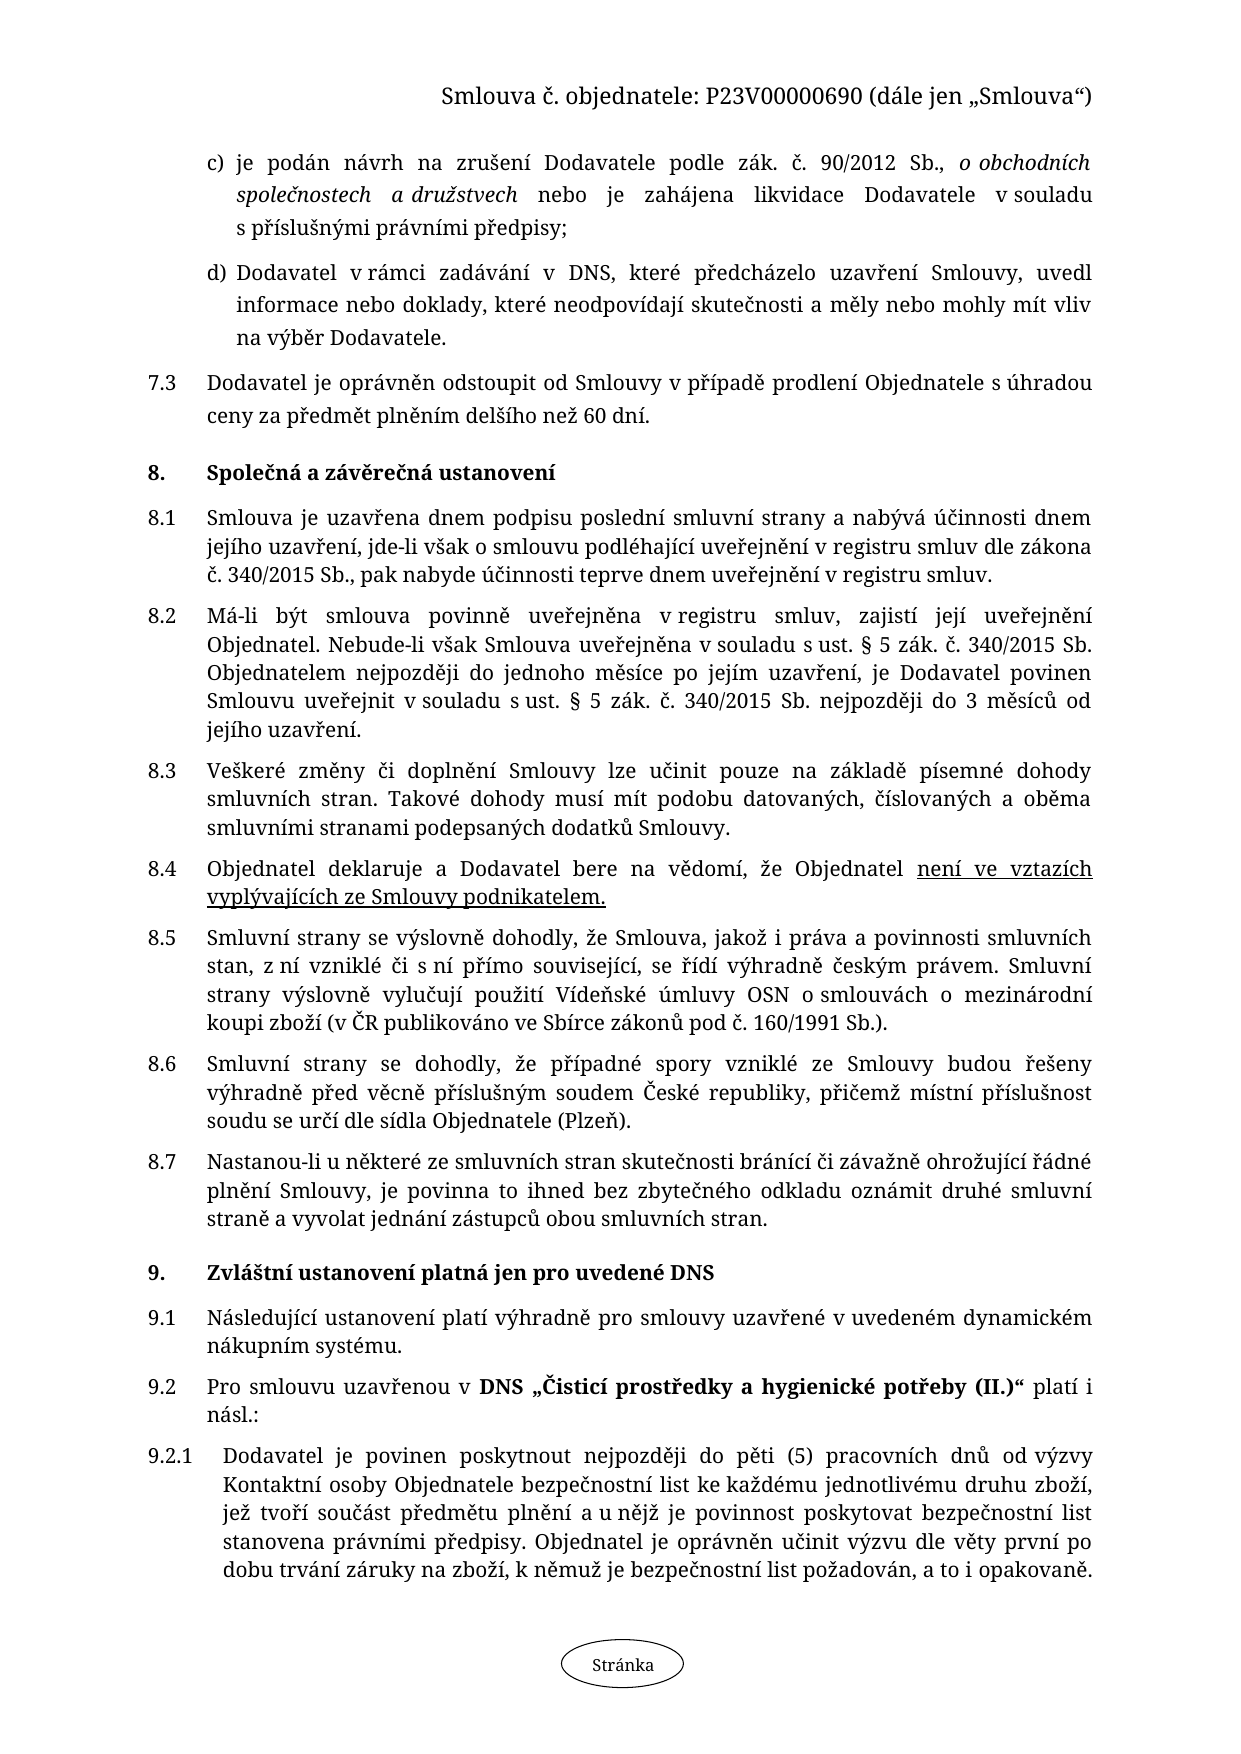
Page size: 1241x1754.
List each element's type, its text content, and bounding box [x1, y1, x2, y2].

list Smluvní strany se dohodly, že případné spory vzniklé ze Smlouvy budou řešeny výhradně před věcně příslušným soudem České republiky, přičemž místní příslušnost soudu se určí dle sídla Objednatele (Plzeň). [148, 1049, 1093, 1135]
list Zvláštní ustanovení platná jen pro uvedené DNS [148, 1258, 1093, 1286]
list Smlouva je uzavřena dnem podpisu poslední smluvní strany a nabývá účinnosti dnem jejího uzavření, jde-li však o smlouvu podléhající uveřejnění v registru smluv dle zákona č. 340/2015 Sb., pak nabyde účinnosti teprve dnem uveřejnění v registru smluv. [148, 503, 1093, 589]
list Následující ustanovení platí výhradně pro smlouvy uzavřené v uvedeném dynamickém nákupním systému. [148, 1303, 1093, 1359]
list Smluvní strany se výslovně dohodly, že Smlouva, jakož i práva a povinnosti smluvních stan, z ní vzniklé či s ní přímo související, se řídí výhradně českým právem. Smluvní strany výslovně vylučují použití Vídeňské úmluvy OSN o smlouvách o mezinárodní koupi zboží (v ČR publikováno ve Sbírce zákonů pod č. 160/1991 Sb.). [148, 923, 1093, 1037]
list Nastanou-li u některé ze smluvních stran skutečnosti bránící či závažně ohrožující řádné plnění Smlouvy, je povinna to ihned bez zbytečného odkladu oznámit druhé smluvní straně a vyvolat jednání zástupců obou smluvních stran. [148, 1147, 1093, 1233]
list Veškeré změny či doplnění Smlouvy lze učinit pouze na základě písemné dohody smluvních stran. Takové dohody musí mít podobu datovaných, číslovaných a oběma smluvními stranami podepsaných dodatků Smlouvy. [148, 756, 1093, 841]
list je podán návrh na zrušení Dodavatele podle zák. č. 90/2012 Sb., o obchodních společnostech a družstvech nebo je zahájena likvidace Dodavatele v souladu s příslušnými právními předpisy; [207, 148, 1093, 241]
list Dodavatel je oprávněn odstoupit od Smlouvy v případě prodlení Objednatele s úhradou ceny za předmět plněním delšího než 60 dní. [148, 368, 1093, 429]
list Objednatel deklaruje a Dodavatel bere na vědomí, že Objednatel není ve vztazích vyplývajících ze Smlouvy podnikatelem. [148, 854, 1093, 911]
list Dodavatel v rámci zadávání v DNS, které předcházelo uzavření Smlouvy, uvedl informace nebo doklady, které neodpovídají skutečnosti a měly nebo mohly mít vliv na výběr Dodavatele. [207, 258, 1093, 352]
list Má-li být smlouva povinně uveřejněna v registru smluv, zajistí její uveřejnění Objednatel. Nebude-li však Smlouva uveřejněna v souladu s ust. § 5 zák. č. 340/2015 Sb. Objednatelem nejpozději do jednoho měsíce po jejím uzavření, je Dodavatel povinen Smlouvu uveřejnit v souladu s ust. § 5 zák. č. 340/2015 Sb. nejpozději do 3 měsíců od jejího uzavření. [148, 601, 1093, 743]
list Společná a závěrečná ustanovení [148, 458, 1093, 487]
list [148, 1441, 1093, 1584]
list Pro smlouvu uzavřenou v DNS „Čisticí prostředky a hygienické potřeby (II.)“ platí i násl.: [148, 1372, 1093, 1429]
